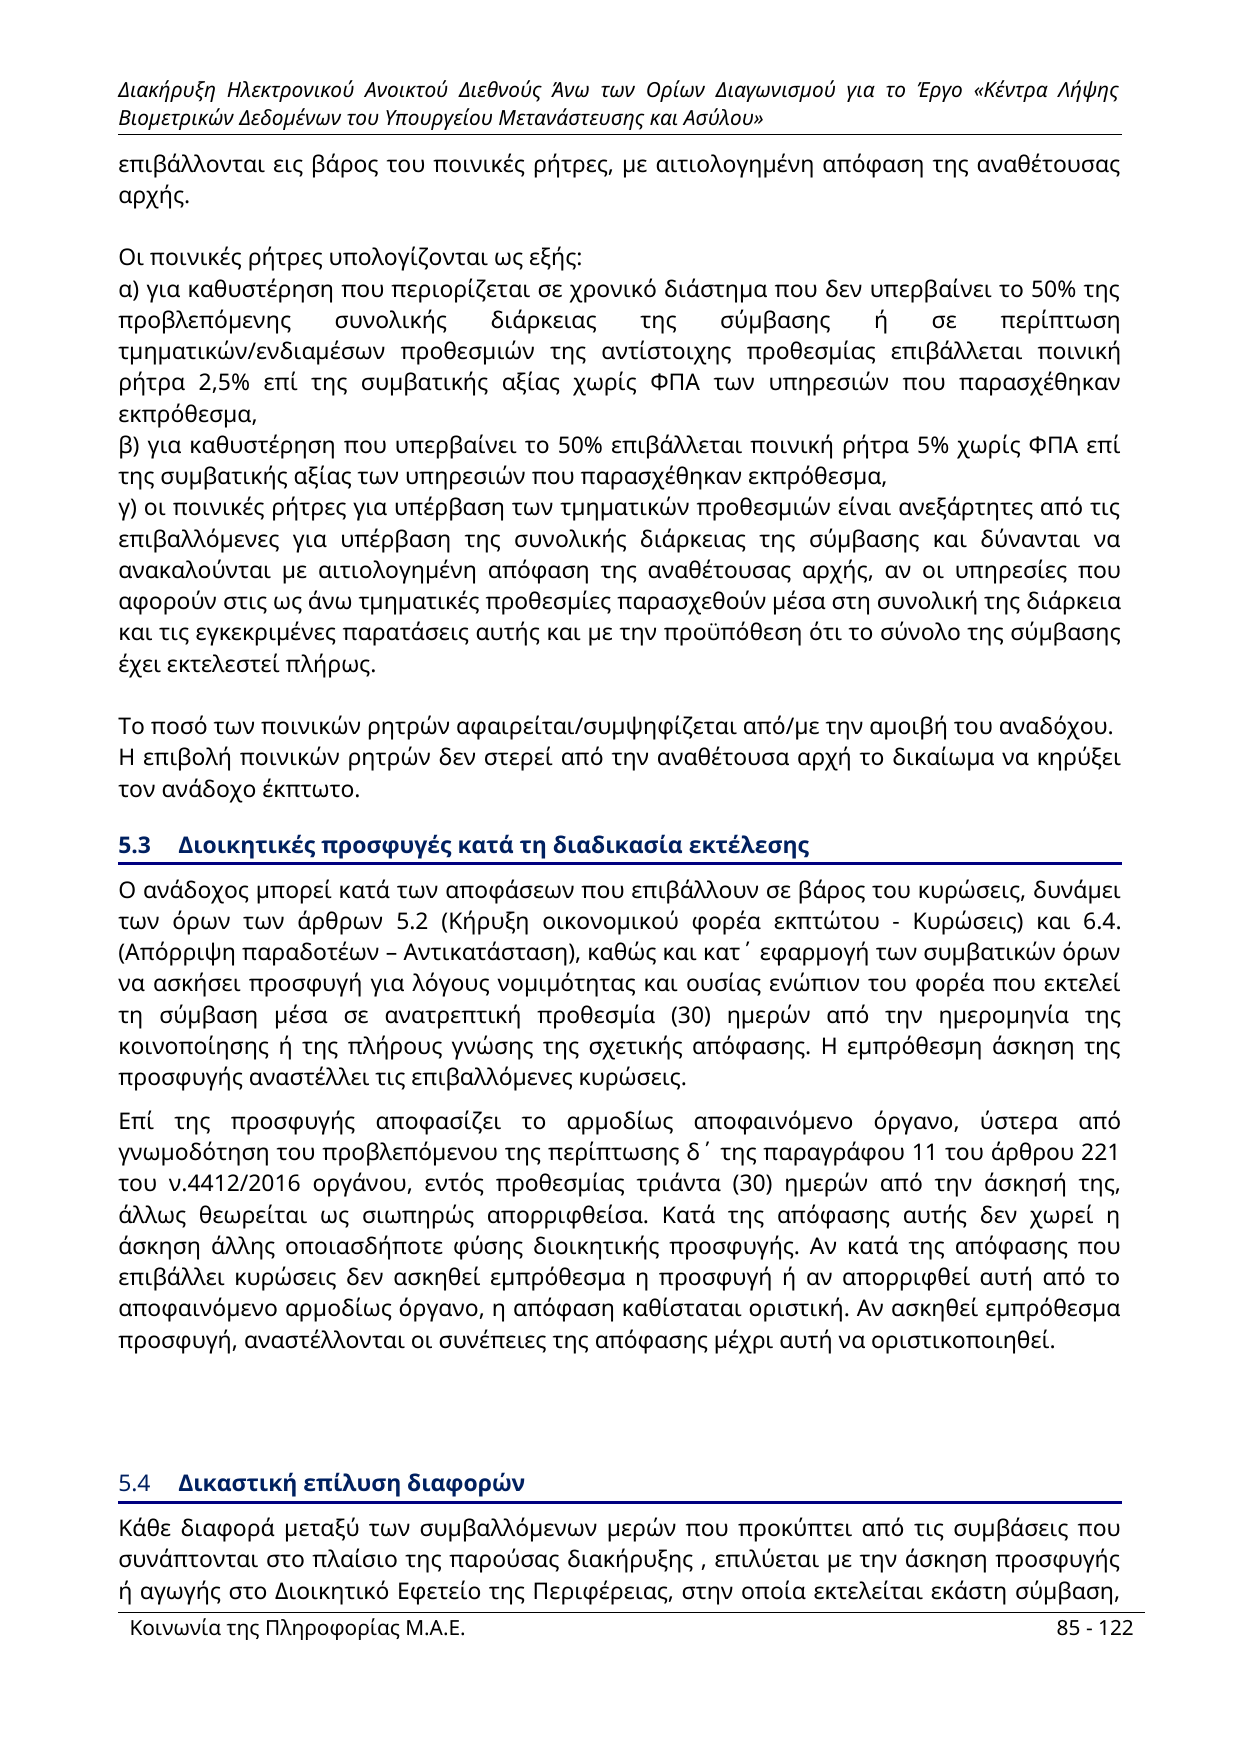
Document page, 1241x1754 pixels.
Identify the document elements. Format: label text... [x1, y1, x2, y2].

text α) για καθυστέρηση που περιορίζεται σε χρονικό διάστημα που δεν υπερβαίνει το 50% της προβλεπόμενης συνολικής διάρκειας της σύμβασης ή σε περίπτωση τμηματικών/ενδιαμέσων προθεσμιών της αντίστοιχης προθεσμίας επιβάλλεται ποινική ρήτρα 2,5% επί της συμβατικής αξίας χωρίς ΦΠΑ των υπηρεσιών που παρασχέθηκαν εκπρόθεσμα, [118, 272, 1122, 429]
text Ο ανάδοχος μπορεί κατά των αποφάσεων που επιβάλλουν σε βάρος του κυρώσεις, δυνάμει των όρων των άρθρων 5.2 (Κήρυξη οικονομικού φορέα εκπτώτου - Κυρώσεις) και 6.4. (Απόρριψη παραδοτέων – Αντικατάσταση), καθώς και κατ΄ εφαρμογή των συμβατικών όρων να ασκήσει προσφυγή για λόγους νομιμότητας και ουσίας ενώπιον του φορέα που εκτελεί τη σύμβαση μέσα σε ανατρεπτική προθεσμία (30) ημερών από την ημερομηνία της κοινοποίησης ή της πλήρους γνώσης της σχετικής απόφασης. Η εμπρόθεσμη άσκηση της προσφυγής αναστέλλει τις επιβαλλόμενες κυρώσεις. [118, 873, 1122, 1092]
text γ) οι ποινικές ρήτρες για υπέρβαση των τμηματικών προθεσμιών είναι ανεξάρτητες από τις επιβαλλόμενες για υπέρβαση της συνολικής διάρκειας της σύμβασης και δύνανται να ανακαλούνται με αιτιολογημένη απόφαση της αναθέτουσας αρχής, αν οι υπηρεσίες που αφορούν στις ως άνω τμηματικές προθεσμίες παρασχεθούν μέσα στη συνολική της διάρκεια και τις εγκεκριμένες παρατάσεις αυτής και με την προϋπόθεση ότι το σύνολο της σύμβασης έχει εκτελεστεί πλήρως. [118, 491, 1122, 679]
text β) για καθυστέρηση που υπερβαίνει το 50% επιβάλλεται ποινική ρήτρα 5% χωρίς ΦΠΑ επί της συμβατικής αξίας των υπηρεσιών που παρασχέθηκαν εκπρόθεσμα, [118, 429, 1122, 491]
text Επί της προσφυγής αποφασίζει το αρμοδίως αποφαινόμενο όργανο, ύστερα από γνωμοδότηση του προβλεπόμενου της περίπτωσης δ΄ της παραγράφου 11 του άρθρου 221 του ν.4412/2016 οργάνου, εντός προθεσμίας τριάντα (30) ημερών από την άσκησή της, άλλως θεωρείται ως σιωπηρώς απορριφθείσα. Κατά της απόφασης αυτής δεν χωρεί η άσκηση άλλης οποιασδήποτε φύσης διοικητικής προσφυγής. Αν κατά της απόφασης που επιβάλλει κυρώσεις δεν ασκηθεί εμπρόθεσμα η προσφυγή ή αν απορριφθεί αυτή από το αποφαινόμενο αρμοδίως όργανο, η απόφαση καθίσταται οριστική. Αν ασκηθεί εμπρόθεσμα προσφυγή, αναστέλλονται οι συνέπειες της απόφασης μέχρι αυτή να οριστικοποιηθεί. [118, 1105, 1122, 1355]
text Η επιβολή ποινικών ρητρών δεν στερεί από την αναθέτουσα αρχή το δικαίωμα να κηρύξει τον ανάδοχο έκπτωτο. [118, 741, 1122, 804]
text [118, 147, 1122, 210]
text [118, 1512, 1122, 1606]
subtitle Διοικητικές προσφυγές κατά τη διαδικασία εκτέλεσης [118, 829, 1122, 862]
text Οι ποινικές ρήτρες υπολογίζονται ως εξής: [118, 241, 1122, 272]
text Το ποσό των ποινικών ρητρών αφαιρείται/συμψηφίζεται από/με την αμοιβή του αναδόχου. [118, 710, 1122, 741]
subtitle Δικαστική επίλυση διαφορών [118, 1467, 1122, 1501]
